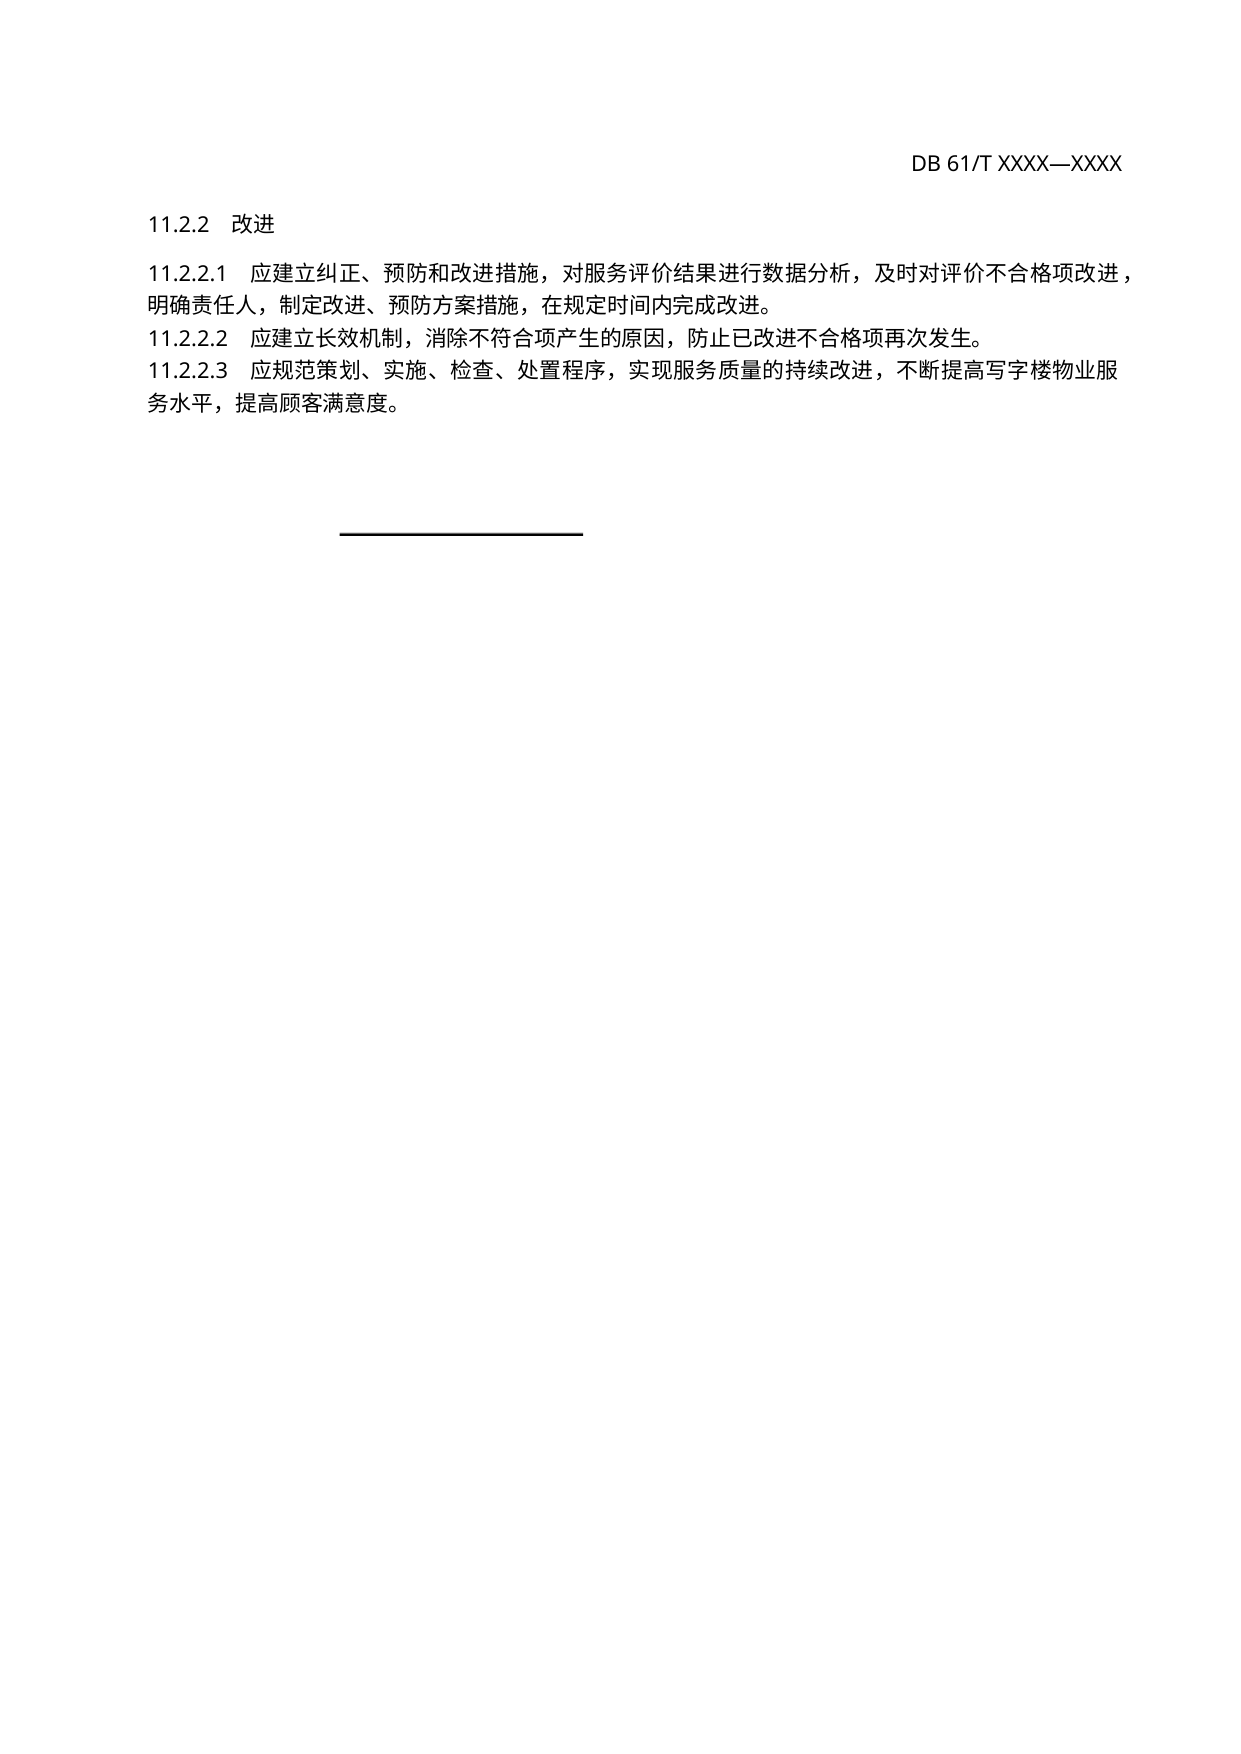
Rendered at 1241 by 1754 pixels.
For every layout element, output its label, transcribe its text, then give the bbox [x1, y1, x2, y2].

text 改进 [148, 207, 1122, 239]
picture [339, 483, 584, 536]
text 应建立长效机制，消除不符合项产生的原因，防止已改进不合格项再次发生。 [148, 321, 1122, 353]
text 应规范策划、实施、检查、处置程序，实现服务质量的持续改进，不断提高写字楼物业服务水平，提高顾客满意度。 [148, 353, 1122, 418]
text 应建立纠正、预防和改进措施，对服务评价结果进行数据分析，及时对评价不合格项改进，明确责任人，制定改进、预防方案措施，在规定时间内完成改进。 [148, 256, 1122, 321]
